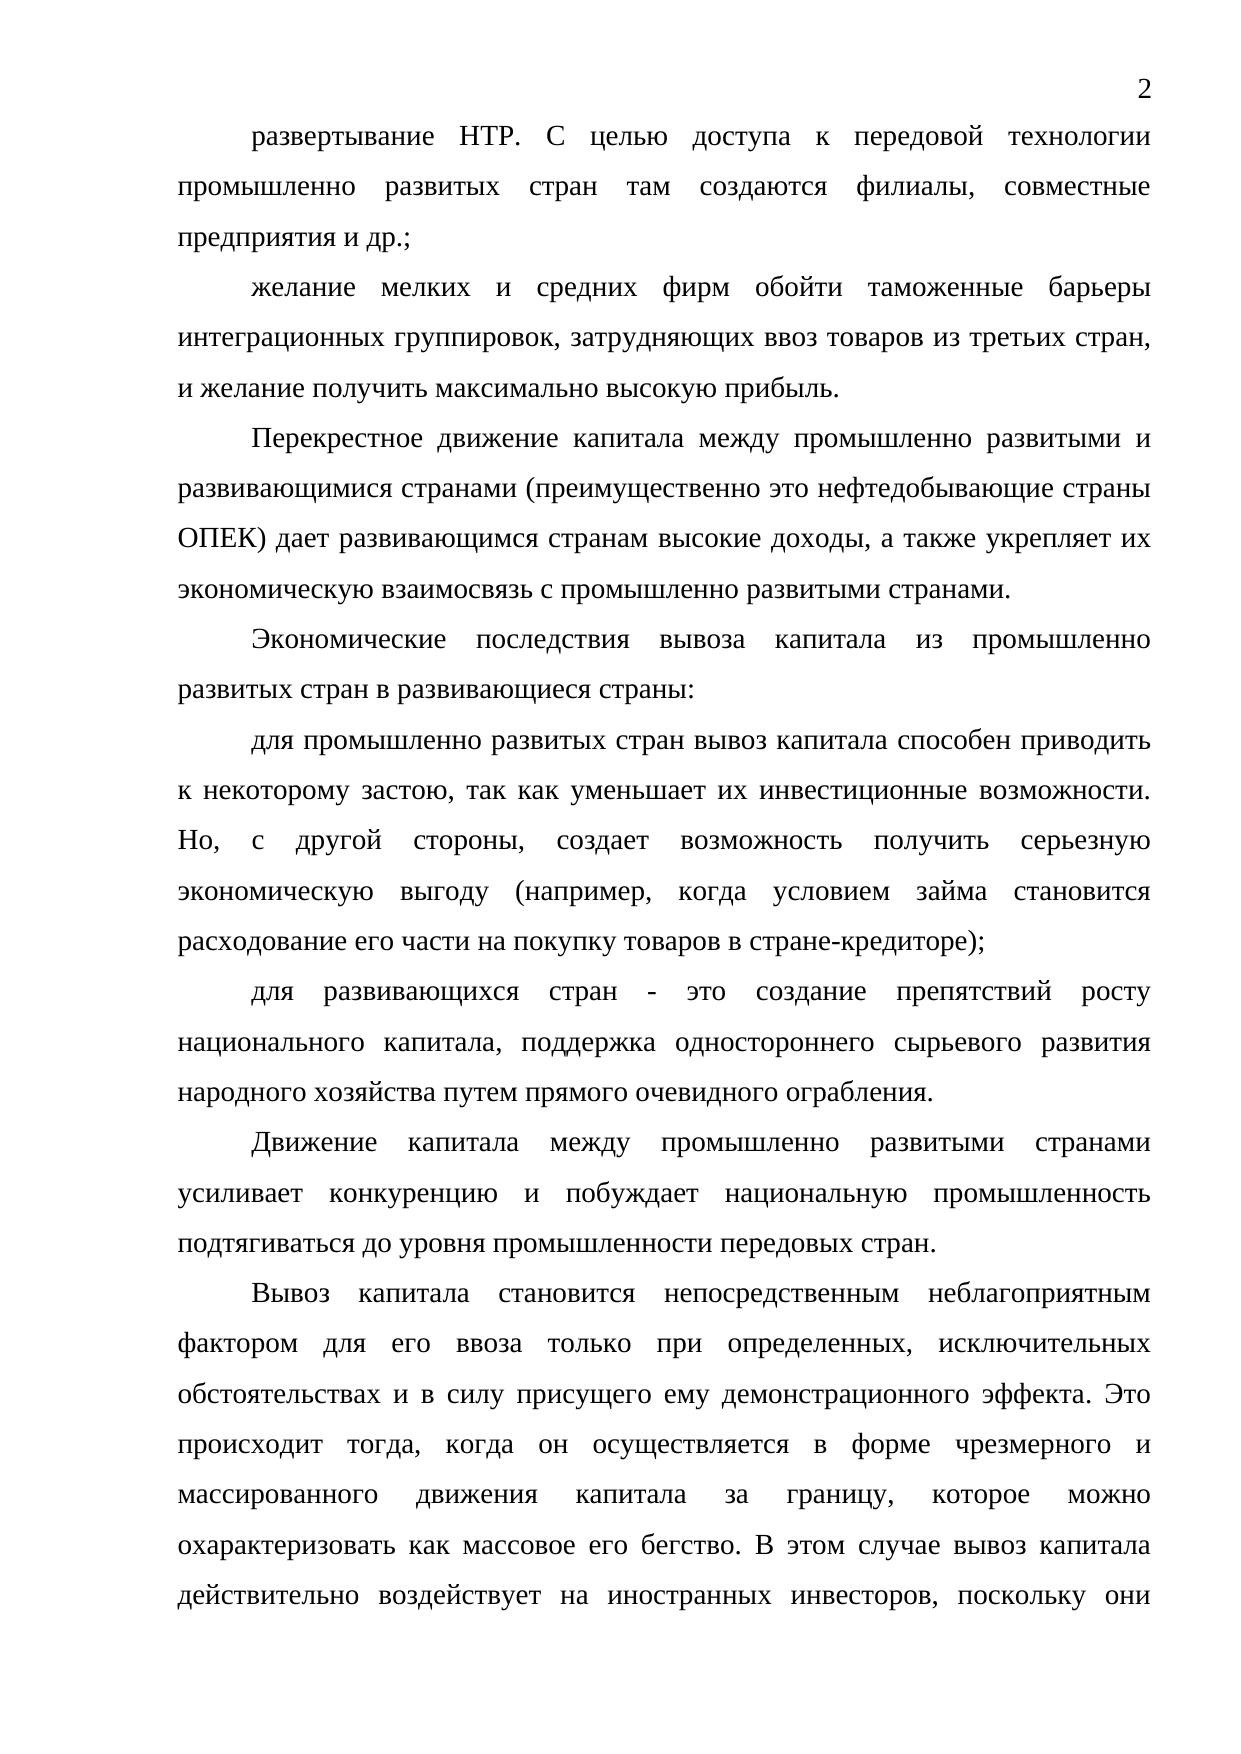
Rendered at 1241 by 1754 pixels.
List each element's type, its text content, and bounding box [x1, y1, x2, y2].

text для развивающихся стран - это создание препятствий росту национального капитала, поддержка одностороннего сырьевого развития народного хозяйства путем прямого очевидного ограбления. [177, 973, 1152, 1108]
text Движение капитала между промышленно развитыми странами усиливает конкуренцию и побуждает национальную промышленность подтягиваться до уровня промышленности передовых стран. [177, 1124, 1152, 1258]
text желание мелких и средних фирм обойти таможенные барьеры интеграционных группировок, затрудняющих ввоз товаров из третьих стран, и желание получить максимально высокую прибыль. [177, 269, 1152, 403]
text для промышленно развитых стран вывоз капитала способен приводить к некоторому застою, так как уменьшает их инвестиционные возможности. Но, с другой стороны, создает возможность получить серьезную экономическую выгоду (например, когда условием займа становится расходование его части на покупку товаров в стране-кредиторе); [177, 722, 1152, 957]
text Перекрестное движение капитала между промышленно развитыми и развивающимися странами (преимущественно это нефтедобывающие страны ОПЕК) дает развивающимся странам высокие доходы, а также укрепляет их экономическую взаимосвязь с промышленно развитыми странами. [177, 420, 1152, 604]
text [177, 1275, 1152, 1611]
text развертывание НТР. С целью доступа к передовой технологии промышленно развитых стран там создаются филиалы, совместные предприятия и др.; [177, 118, 1152, 252]
text Экономические последствия вывоза капитала из промышленно развитых стран в развивающиеся страны: [177, 621, 1152, 705]
